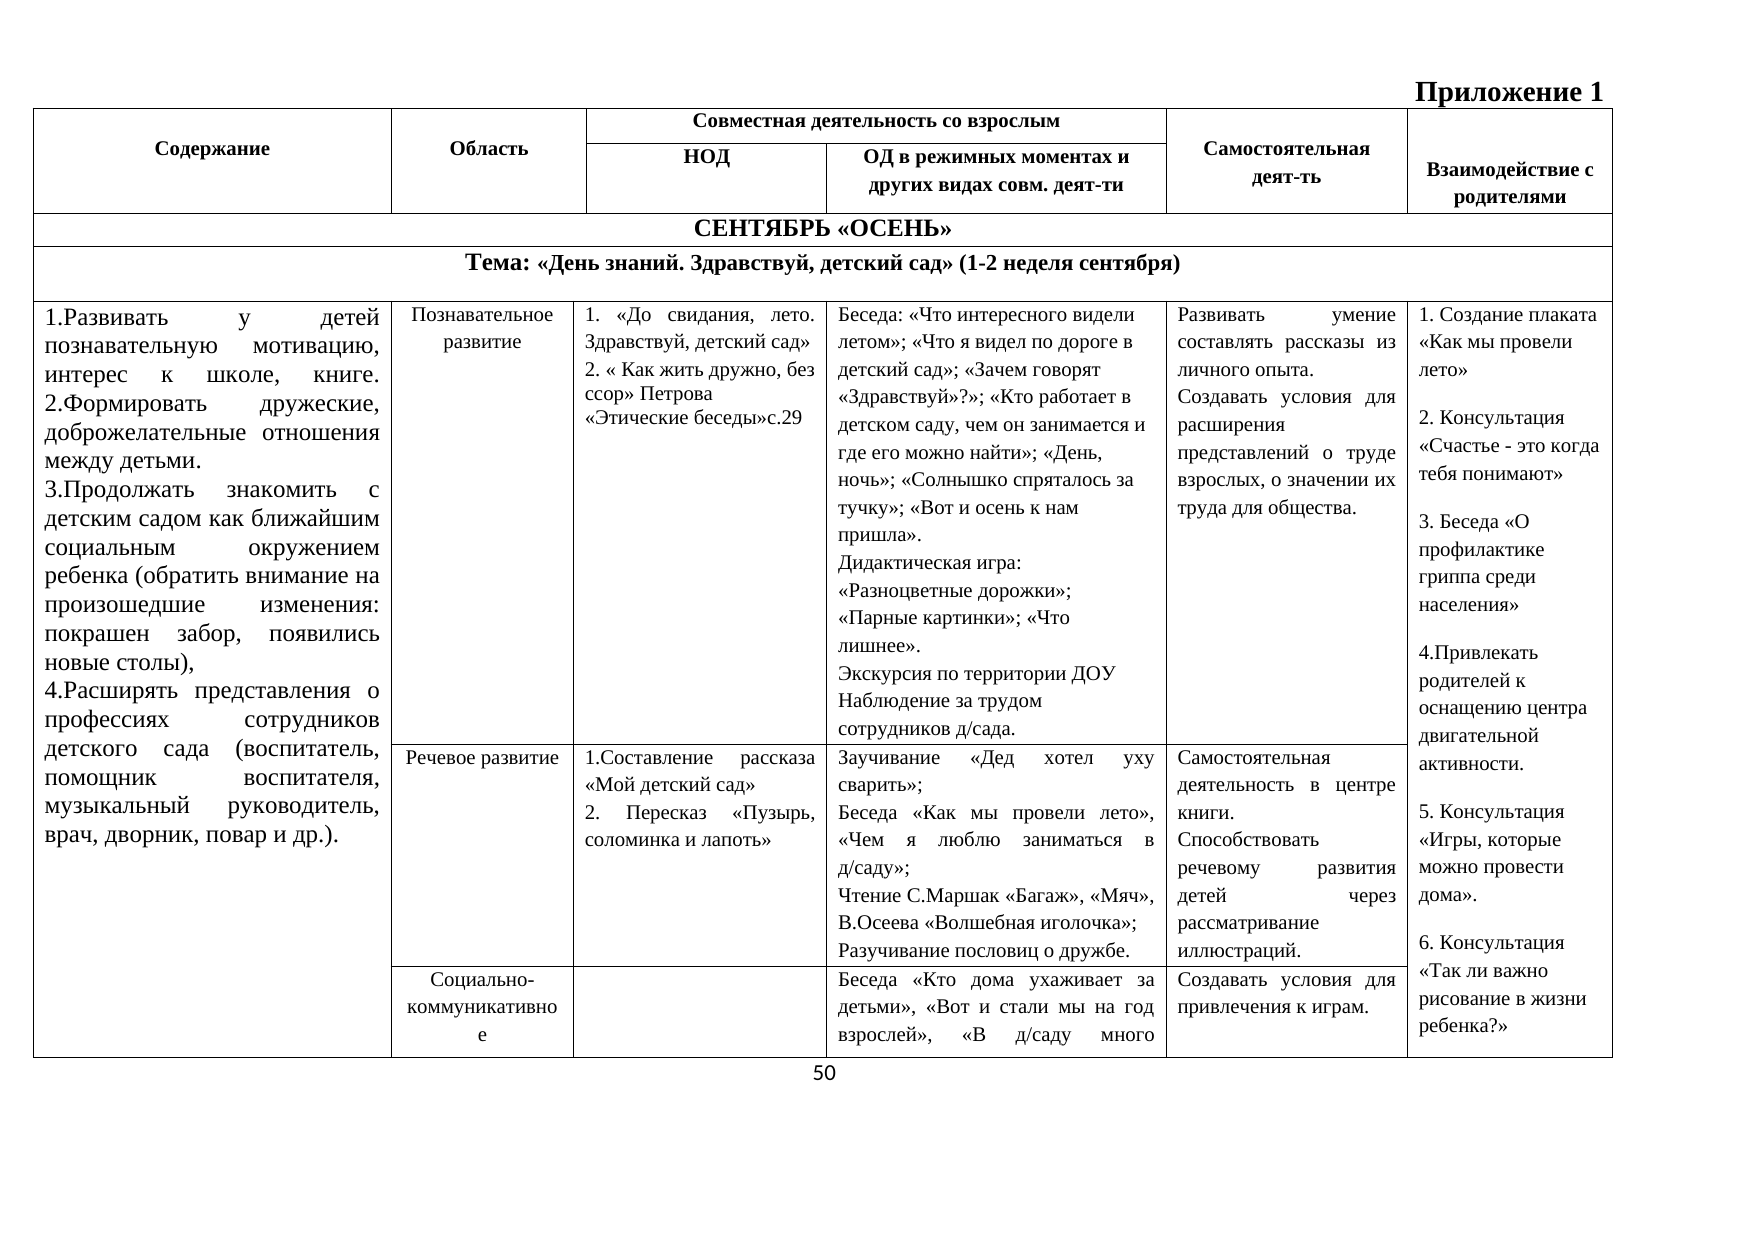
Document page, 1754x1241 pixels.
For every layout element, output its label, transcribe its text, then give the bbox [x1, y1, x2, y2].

table_cell ОД в режимных моментах и других видах совм. деят-ти [827, 144, 1166, 212]
table_cell Самостоятельная деятельность в центре книги. Способствовать речевому развития детей через рассматривание иллюстраций. [1167, 745, 1407, 966]
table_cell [1167, 967, 1407, 1057]
table_cell Речевое развитие [392, 745, 573, 966]
table_cell 1.Составление рассказа «Мой детский сад» 2. Пересказ «Пузырь, соломинка и лапоть» [574, 745, 826, 966]
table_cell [827, 967, 1166, 1057]
table_cell НОД [587, 144, 826, 212]
table_cell Развивать умение составлять рассказы из личного опыта. Создавать условия для расширения представлений о труде взрослых, о значении их труда для общества. [1167, 302, 1407, 743]
table_header Взаимодействие с родителями [1408, 109, 1612, 212]
table_header Совместная деятельность со взрослым [587, 109, 1166, 143]
table_header Содержание [34, 109, 391, 212]
table_cell 1.Развивать у детей познавательную мотивацию, интерес к школе, книге. 2.Формировать дружеские, доброжелательные отношения между детьми. 3.Продолжать знакомить с детским садом как ближайшим социальным окружением ребенка (обратить внимание на произошедшие изменения: покрашен забор, появились новые столы), 4.Расширять представления о профессиях сотрудников детского сада (воспитатель, помощник воспитателя, музыкальный руководитель, врач, дворник, повар и др.). [34, 302, 391, 1057]
table_header Область [392, 109, 586, 212]
text Приложение 1 [44, 74, 1604, 107]
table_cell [392, 967, 573, 1057]
table_cell Заучивание «Дед хотел уху сварить»; Беседа «Как мы провели лето», «Чем я люблю заниматься в д/саду»; Чтение С.Маршак «Багаж», «Мяч», В.Осеева «Волшебная иголочка»; Разучивание пословиц о дружбе. [827, 745, 1166, 966]
table_cell СЕНТЯБРЬ «ОСЕНЬ» [34, 214, 1612, 246]
table_cell Познавательное развитие [392, 302, 573, 743]
table_cell [574, 967, 826, 1057]
table_cell Тема: «День знаний. Здравствуй, детский сад» (1-2 неделя сентября) [34, 247, 1612, 301]
table_cell 1. Создание плаката «Как мы провели лето» 2. Консультация «Счастье - это когда тебя понимают» 3. Беседа «О профилактике гриппа среди населения» 4.Привлекать родителей к оснащению центра двигательной активности. 5. Консультация «Игры, которые можно провести дома». 6. Консультация «Так ли важно рисование в жизни ребенка?» [1408, 302, 1612, 1057]
table_cell 1. «До свидания, лето. Здравствуй, детский сад» 2. « Как жить дружно, без ссор» Петрова «Этические беседы»с.29 [574, 302, 826, 743]
table_cell Беседа: «Что интересного видели летом»; «Что я видел по дороге в детский сад»; «Зачем говорят «Здравствуй»?»; «Кто работает в детском саду, чем он занимается и где его можно найти»; «День, ночь»; «Солнышко спряталось за тучку»; «Вот и осень к нам пришла». Дидактическая игра: «Разноцветные дорожки»; «Парные картинки»; «Что лишнее». Экскурсия по территории ДОУ Наблюдение за трудом сотрудников д/сада. [827, 302, 1166, 743]
table_header Самостоятельная деят-ть [1167, 109, 1407, 212]
